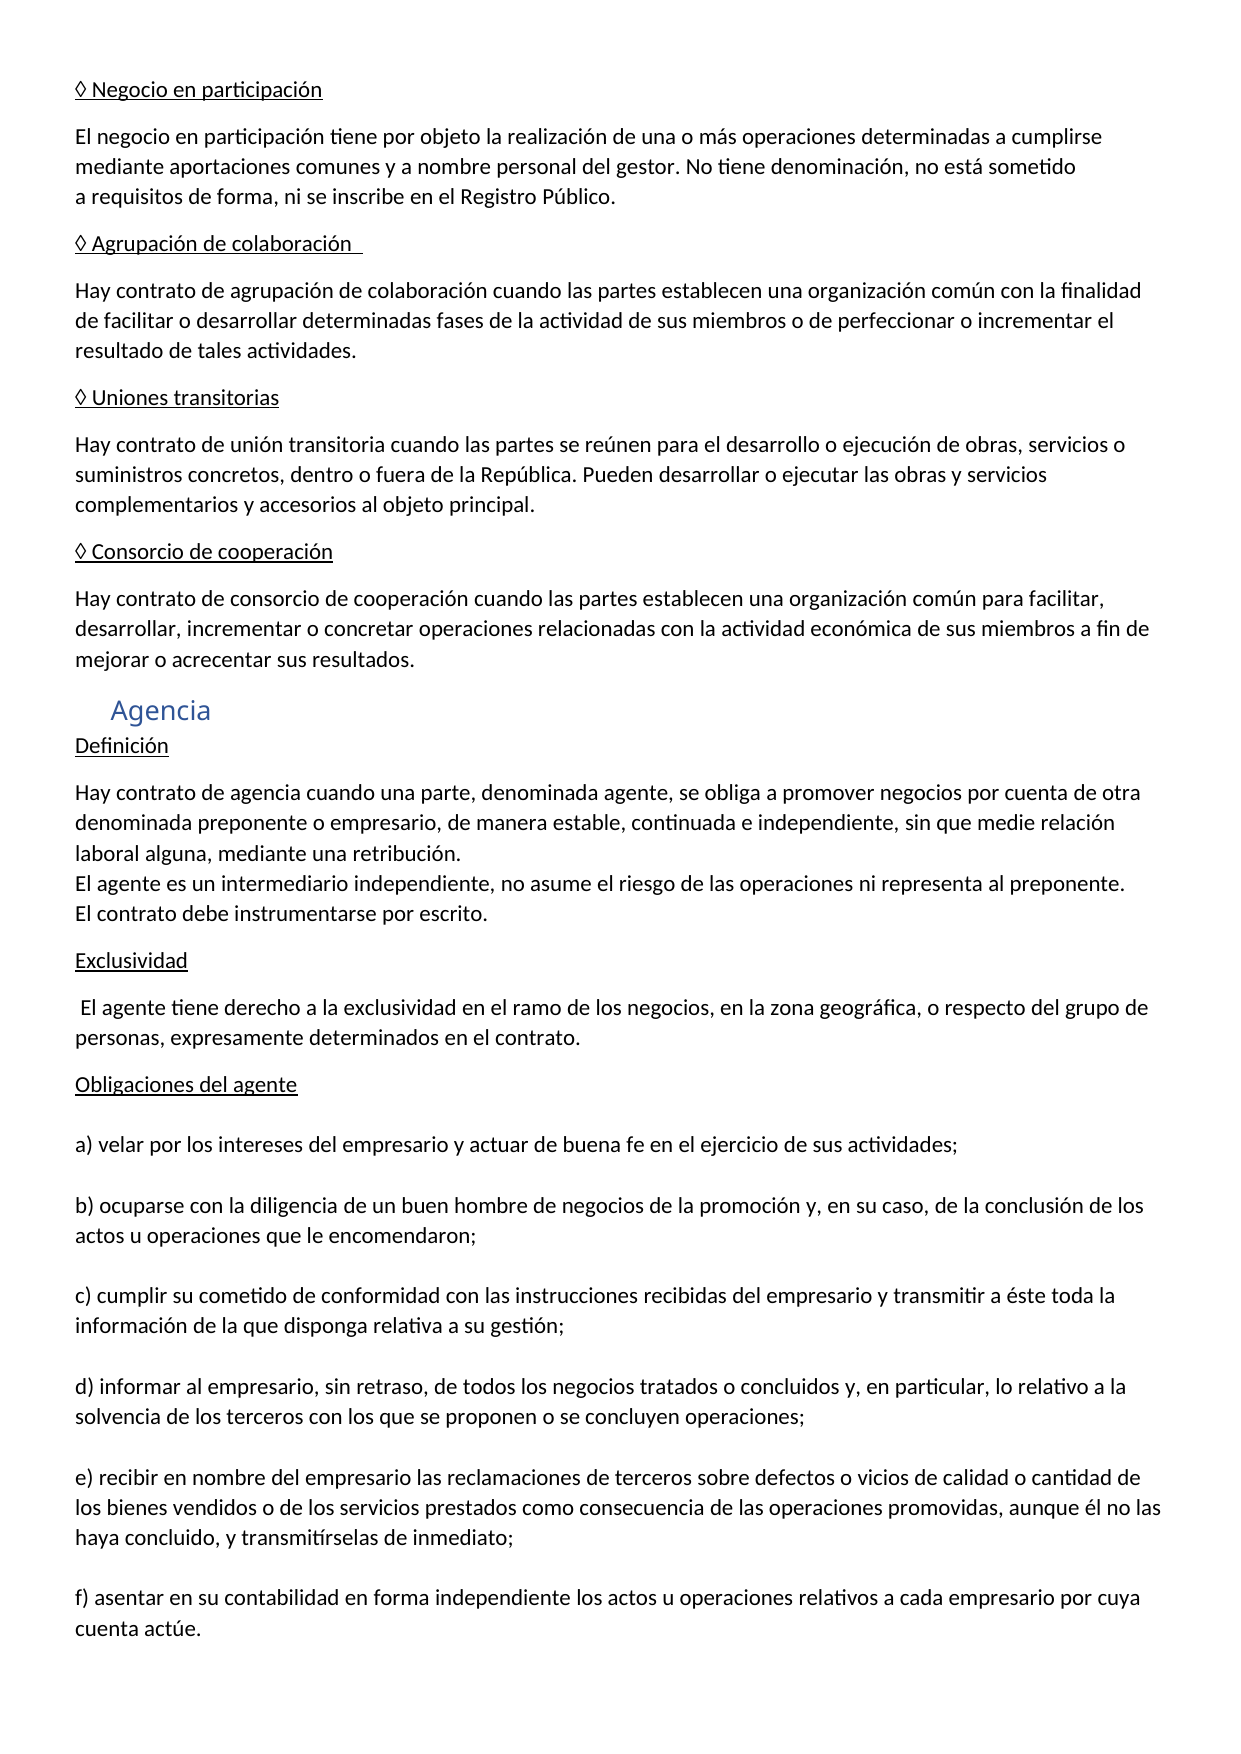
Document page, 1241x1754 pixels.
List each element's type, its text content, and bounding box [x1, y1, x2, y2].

text Hay contrato de consorcio de cooperación cuando las partes establecen una organización común para facilitar, desarrollar, incrementar o concretar operaciones relacionadas con la actividad económica de sus miembros a fin de mejorar o acrecentar sus resultados. [75, 584, 1165, 673]
text El agente tiene derecho a la exclusividad en el ramo de los negocios, en la zona geográfica, o respecto del grupo de personas, expresamente determinados en el contrato. [75, 993, 1165, 1051]
text Consorcio de cooperación [75, 537, 1165, 566]
text Definición [75, 731, 1165, 759]
text Negocio en participación [75, 75, 1165, 103]
text Agrupación de colaboración [75, 229, 1165, 257]
text Hay contrato de agencia cuando una parte, denominada agente, se obliga a promover negocios por cuenta de otra denominada preponente o empresario, de manera estable, continuada e independiente, sin que medie relación laboral alguna, mediante una retribución. El agente es un intermediario independiente, no asume el riesgo de las operaciones ni representa al preponente. El contrato debe instrumentarse por escrito. [75, 778, 1165, 927]
text El negocio en participación tiene por objeto la realización de una o más operaciones determinadas a cumplirse mediante aportaciones comunes y a nombre personal del gestor. No tiene denominación, no está sometido a requisitos de forma, ni se inscribe en el Registro Público. [75, 122, 1165, 210]
text Uniones transitorias [75, 383, 1165, 411]
text Hay contrato de unión transitoria cuando las partes se reúnen para el desarrollo o ejecución de obras, servicios o suministros concretos, dentro o fuera de la República. Pueden desarrollar o ejecutar las obras y servicios complementarios y accesorios al objeto principal. [75, 430, 1165, 519]
text Exclusividad [75, 946, 1165, 974]
subtitle Agencia [75, 692, 1165, 728]
text Obligaciones del agente a) velar por los intereses del empresario y actuar de buena fe en el ejercicio de sus actividades; b) ocuparse con la diligencia de un buen hombre de negocios de la promoción y, en su caso, de la conclusión de los actos u operaciones que le encomendaron; c) cumplir su cometido de conformidad con las instrucciones recibidas del empresario y transmitir a éste toda la información de la que disponga relativa a su gestión; d) informar al empresario, sin retraso, de todos los negocios tratados o concluidos y, en particular, lo relativo a la solvencia de los terceros con los que se proponen o se concluyen operaciones; e) recibir en nombre del empresario las reclamaciones de terceros sobre defectos o vicios de calidad o cantidad de los bienes vendidos o de los servicios prestados como consecuencia de las operaciones promovidas, aunque él no las haya concluido, y transmitírselas de inmediato; f) asentar en su contabilidad en forma independiente los actos u operaciones relativos a cada empresario por cuya cuenta actúe. [75, 1070, 1165, 1642]
text Hay contrato de agrupación de colaboración cuando las partes establecen una organización común con la finalidad de facilitar o desarrollar determinadas fases de la actividad de sus miembros o de perfeccionar o incrementar el resultado de tales actividades. [75, 276, 1165, 364]
